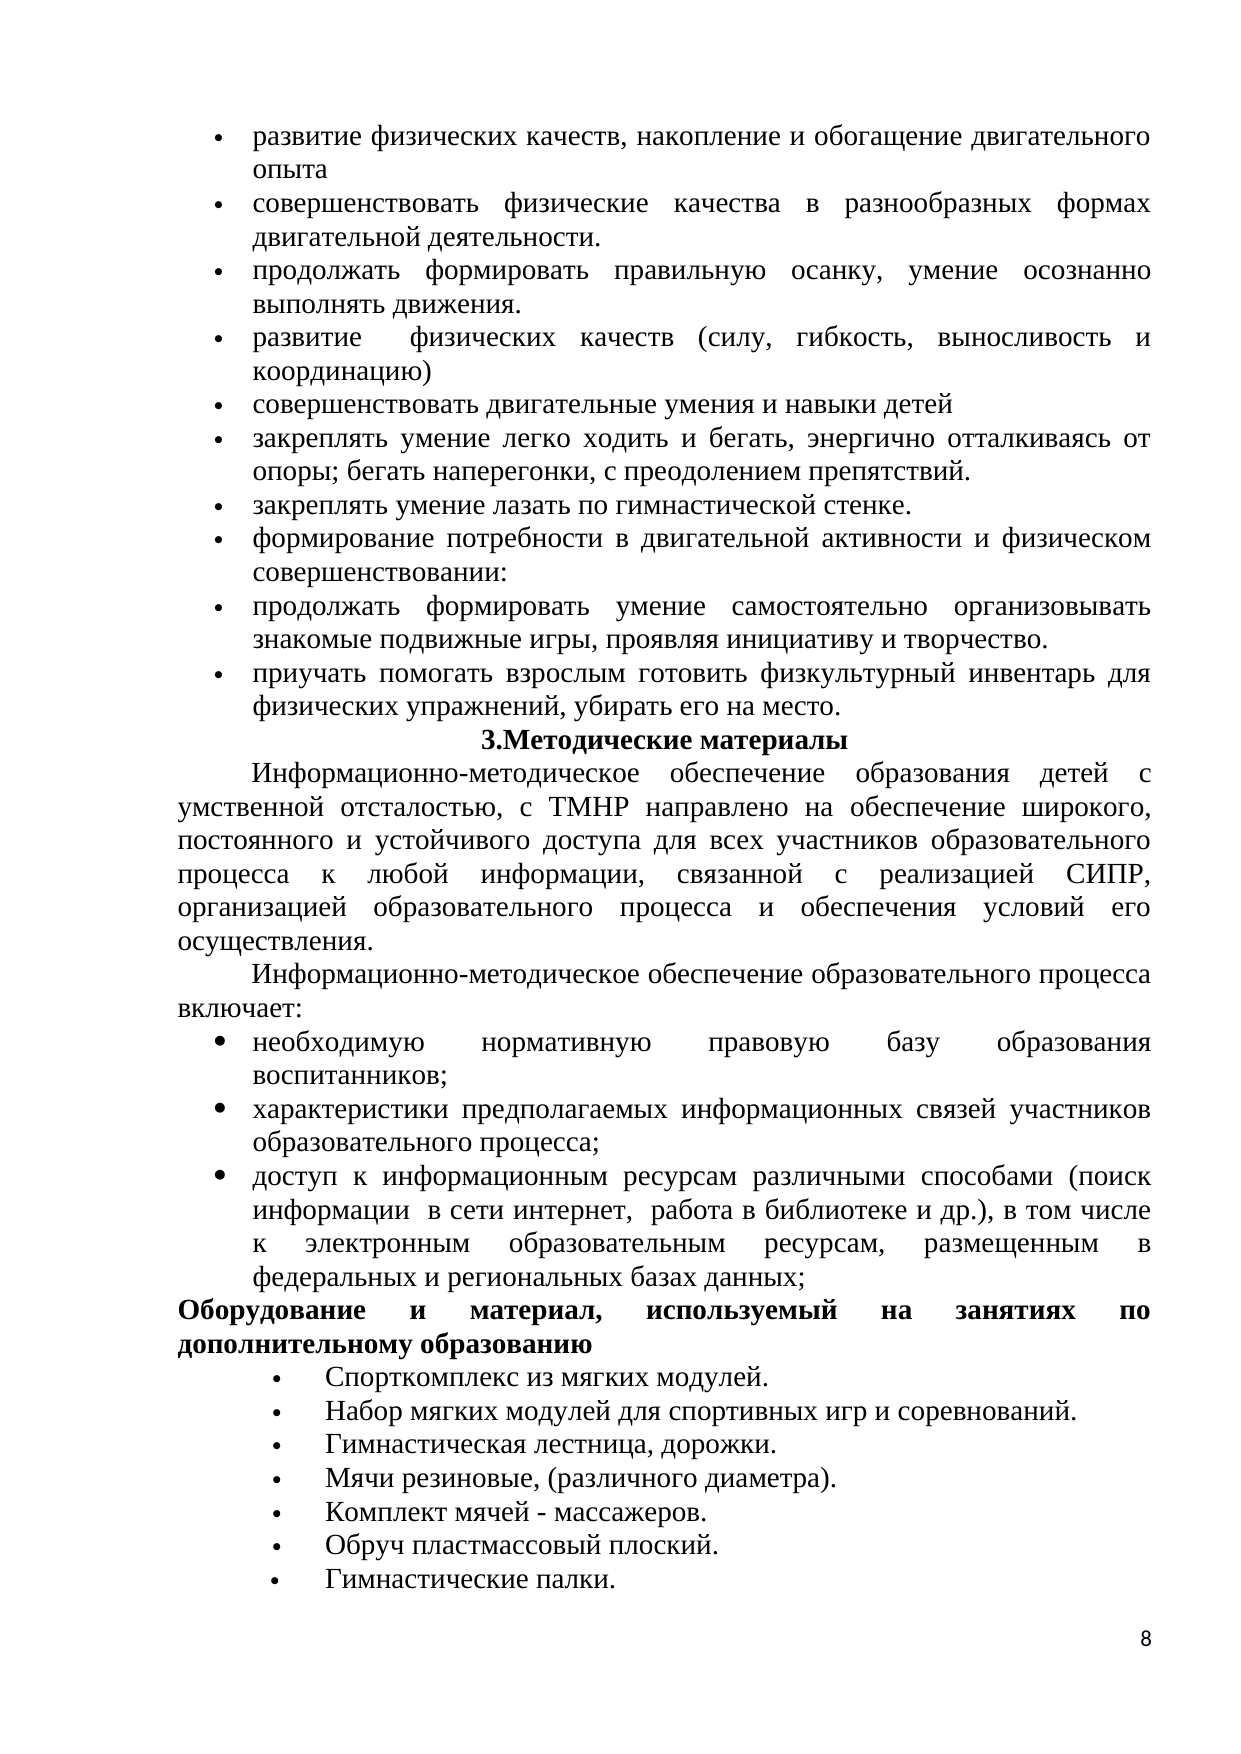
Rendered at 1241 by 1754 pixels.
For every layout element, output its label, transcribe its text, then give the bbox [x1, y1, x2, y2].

list продолжать формировать умение самостоятельно организовывать знакомые подвижные игры, проявляя инициативу и творчество. [215, 588, 1152, 655]
list Обруч пластмассовый плоский. [179, 1527, 1152, 1561]
text Информационно-методическое обеспечение образовательного процесса включает: [177, 957, 1152, 1024]
list Мячи резиновые, (различного диаметра). [179, 1460, 1152, 1494]
list развитие физических качеств, накопление и обогащение двигательного опыта [215, 118, 1152, 185]
list доступ к информационным ресурсам различными способами (поиск информации в сети интернет, работа в библиотеке и др.), в том числе к электронным образовательным ресурсам, размещенным в федеральных и региональных базах данных; [215, 1158, 1152, 1292]
list закреплять умение легко ходить и бегать, энергично отталкиваясь от опоры; бегать наперегонки, с преодолением препятствий. [215, 420, 1152, 487]
list продолжать формировать правильную осанку, умение осознанно выполнять движения. [215, 252, 1152, 319]
list совершенствовать двигательные умения и навыки детей [215, 386, 1152, 420]
text Оборудование и материал, используемый на занятиях по дополнительному образованию [177, 1292, 1152, 1359]
list Спорткомплекс из мягких модулей. [179, 1359, 1152, 1393]
list характеристики предполагаемых информационных связей участников образовательного процесса; [215, 1091, 1152, 1158]
list Набор мягких модулей для спортивных игр и соревнований. [179, 1393, 1152, 1427]
list формирование потребности в двигательной активности и физическом совершенствовании: [215, 521, 1152, 588]
text 3.Методические материалы [177, 722, 1152, 755]
list совершенствовать физические качества в разнообразных формах двигательной деятельности. [215, 185, 1152, 252]
text Информационно-методическое обеспечение образования детей с умственной отсталостью, с ТМНР направлено на обеспечение широкого, постоянного и устойчивого доступа для всех участников образовательного процесса к любой информации, связанной с реализацией СИПР, организацией образовательного процесса и обеспечения условий его осуществления. [177, 755, 1152, 957]
list приучать помогать взрослым готовить физкультурный инвентарь для физических упражнений, убирать его на место. [215, 655, 1152, 722]
list Гимнастическая лестница, дорожки. [179, 1427, 1152, 1460]
list Комплект мячей - массажеров. [179, 1494, 1152, 1527]
list Гимнастические палки. [177, 1561, 1152, 1594]
list развитие физических качеств (силу, гибкость, выносливость и координацию) [215, 319, 1152, 386]
list закреплять умение лазать по гимнастической стенке. [215, 487, 1152, 521]
list необходимую нормативную правовую базу образования воспитанников; [215, 1024, 1152, 1091]
